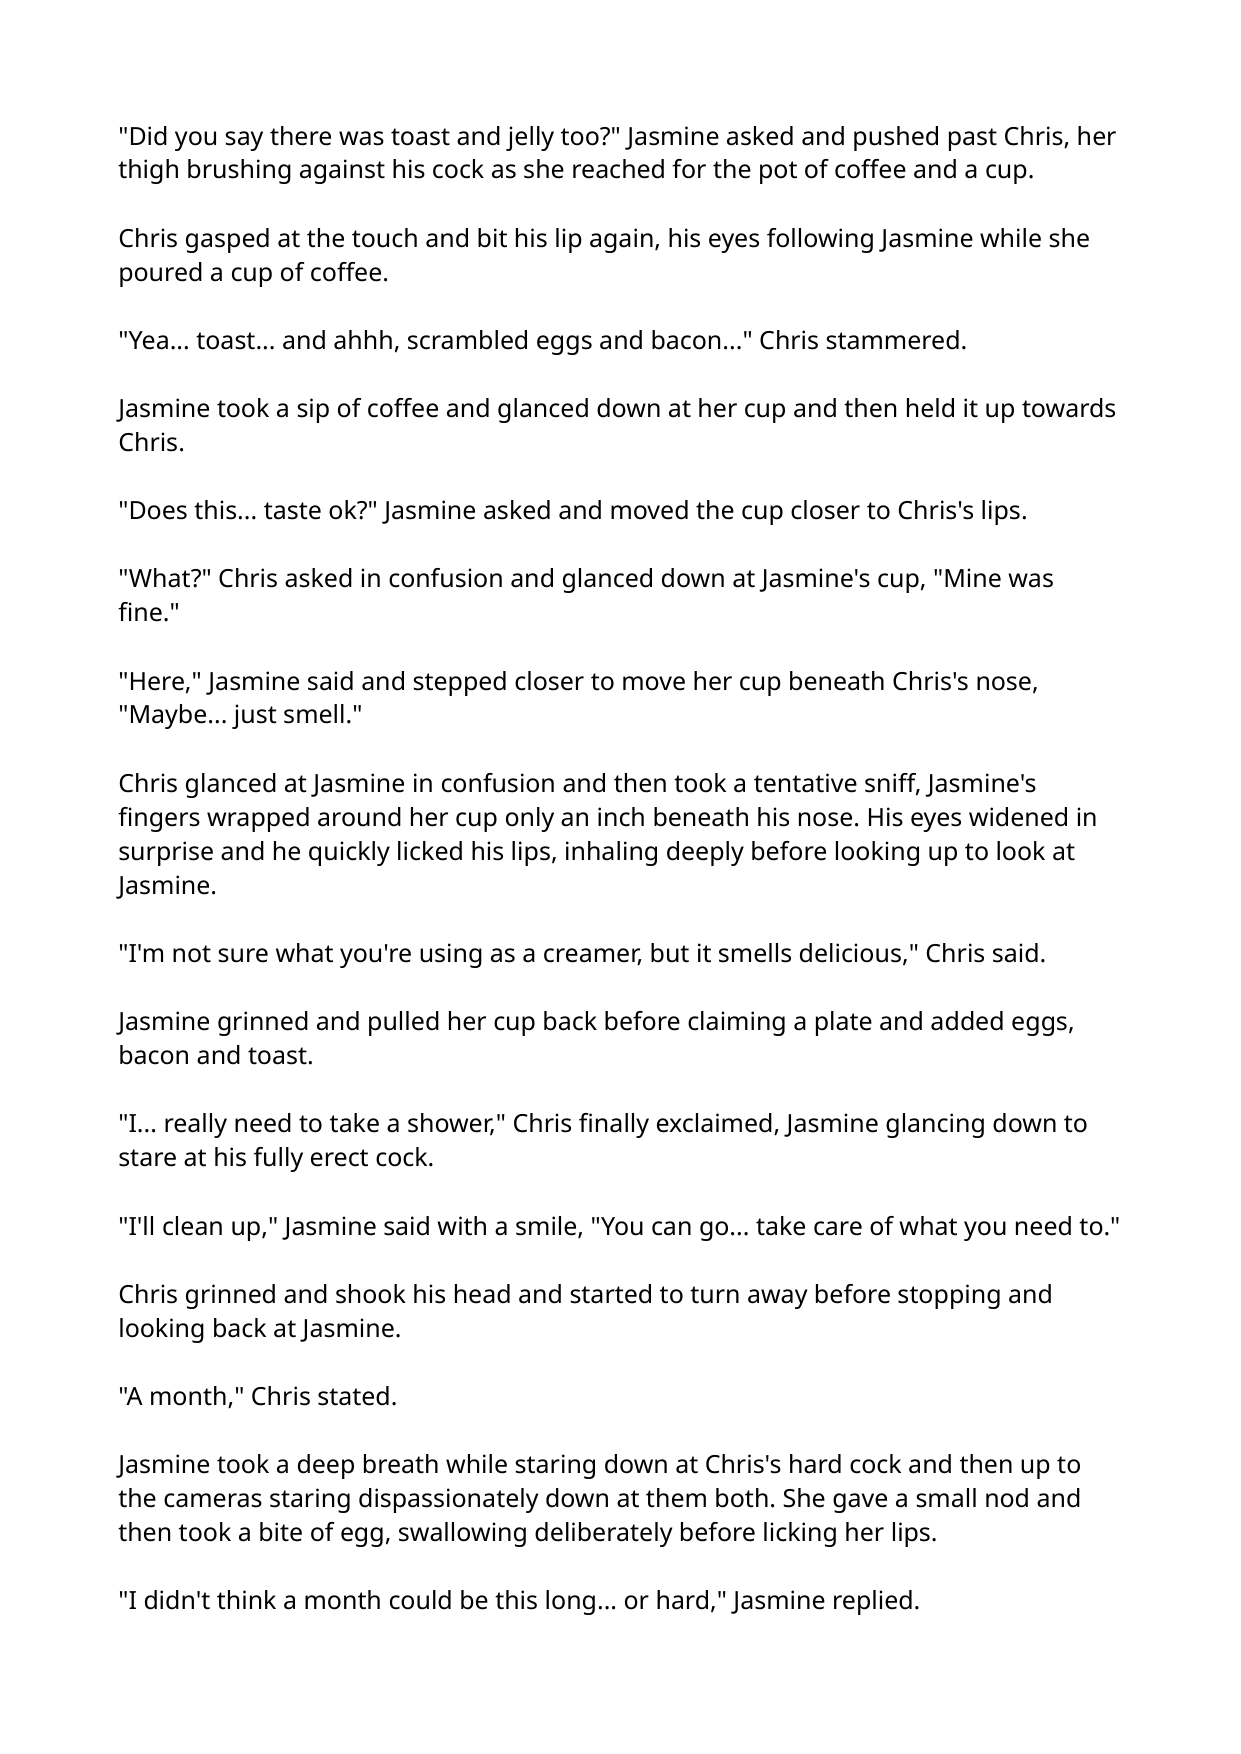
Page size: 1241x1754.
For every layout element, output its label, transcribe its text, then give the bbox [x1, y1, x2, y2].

text "A month," Chris stated. [118, 1378, 1122, 1412]
text "Did you say there was toast and jelly too?" Jasmine asked and pushed past Chris, her thigh brushing against his cock as she reached for the pot of coffee and a cup. [118, 118, 1122, 186]
text Chris gasped at the touch and bit his lip again, his eyes following Jasmine while she poured a cup of coffee. [118, 220, 1122, 288]
text "Yea... toast... and ahhh, scrambled eggs and bacon..." Chris stammered. [118, 322, 1122, 357]
text Jasmine took a deep breath while staring down at Chris's hard cock and then up to the cameras staring dispassionately down at them both. She gave a small nod and then took a bite of egg, swallowing deliberately before licking her lips. [118, 1447, 1122, 1549]
text "I'm not sure what you're using as a creamer, but it smells delicious," Chris said. [118, 936, 1122, 970]
text "What?" Chris asked in confusion and glanced down at Jasmine's cup, "Mine was fine." [118, 561, 1122, 629]
text Jasmine took a sip of coffee and glanced down at her cup and then held it up towards Chris. [118, 391, 1122, 459]
text "Here," Jasmine said and stepped closer to move her cup beneath Chris's nose, "Maybe... just smell." [118, 663, 1122, 731]
text Chris grinned and shook his head and started to turn away before stopping and looking back at Jasmine. [118, 1276, 1122, 1344]
text Jasmine grinned and pulled her cup back before claiming a plate and added eggs, bacon and toast. [118, 1004, 1122, 1072]
text "I'll clean up," Jasmine said with a smile, "You can go... take care of what you need to." [118, 1208, 1122, 1242]
text "I... really need to take a shower," Chris finally exclaimed, Jasmine glancing down to stare at his fully erect cock. [118, 1106, 1122, 1174]
text "Does this... taste ok?" Jasmine asked and moved the cup closer to Chris's lips. [118, 493, 1122, 527]
text Chris glanced at Jasmine in confusion and then took a tentative sniff, Jasmine's fingers wrapped around her cup only an inch beneath his nose. His eyes widened in surprise and he quickly licked his lips, inhaling deeply before looking up to look at Jasmine. [118, 765, 1122, 902]
text "I didn't think a month could be this long... or hard," Jasmine replied. [118, 1583, 1122, 1617]
